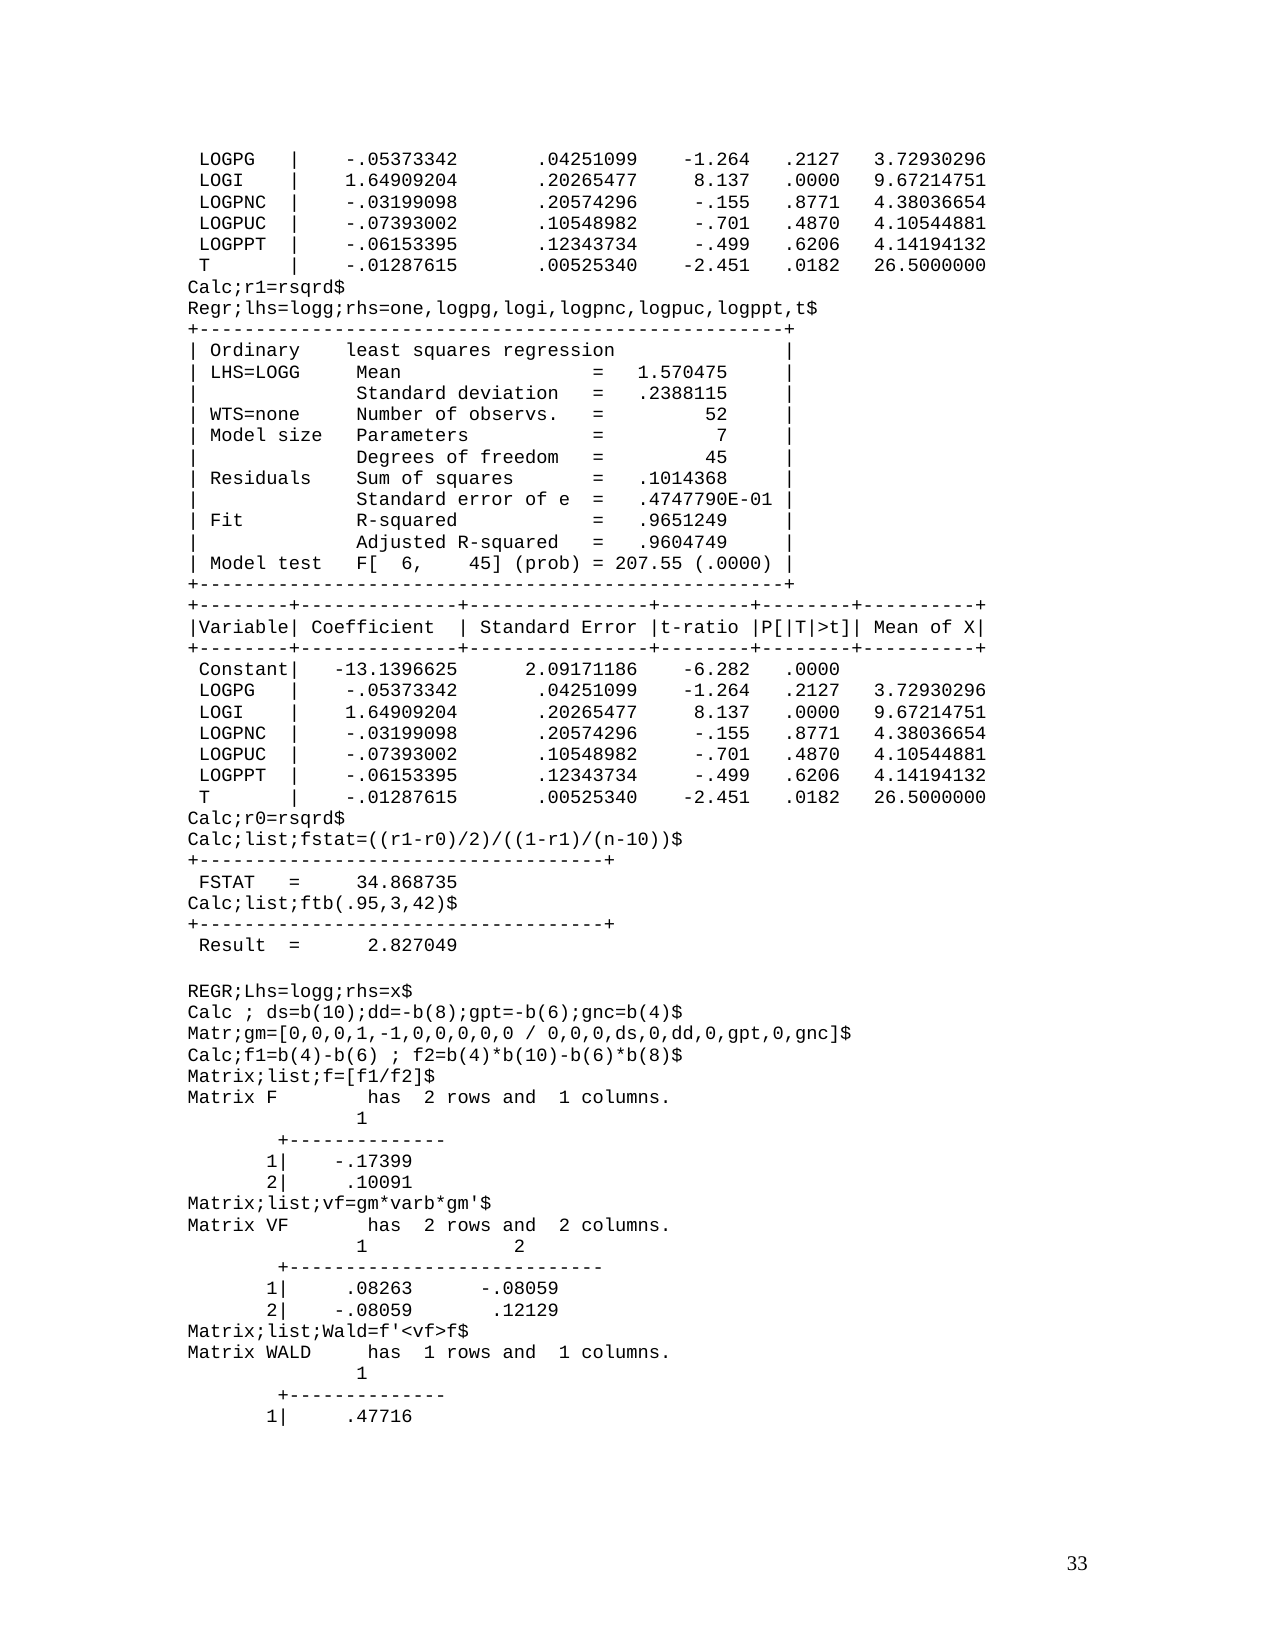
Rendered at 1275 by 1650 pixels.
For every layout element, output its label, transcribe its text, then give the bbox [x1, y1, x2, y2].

text LOGPUC | -.07393002 .10548982 -.701 .4870 4.10544881 [187, 745, 1087, 766]
text LOGPNC | -.03199098 .20574296 -.155 .8771 4.38036654 [187, 192, 1087, 214]
text Matr;gm=[0,0,0,1,-1,0,0,0,0,0 / 0,0,0,ds,0,dd,0,gpt,0,gnc]$ [187, 1024, 1087, 1045]
text +-------------- [187, 1385, 1087, 1407]
text 1| -.17399 [187, 1152, 1087, 1173]
text 1 [187, 1109, 1087, 1130]
text +----------------------------------------------------+ [187, 320, 1087, 341]
text +---------------------------- [187, 1258, 1087, 1279]
text 2| -.08059 .12129 [187, 1300, 1087, 1322]
text LOGPPT | -.06153395 .12343734 -.499 .6206 4.14194132 [187, 766, 1087, 787]
text T | -.01287615 .00525340 -2.451 .0182 26.5000000 [187, 256, 1087, 277]
text +------------------------------------+ [187, 915, 1087, 936]
text Matrix VF has 2 rows and 2 columns. [187, 1215, 1087, 1237]
text Calc;r0=rsqrd$ [187, 809, 1087, 830]
text FSTAT = 34.868735 [187, 872, 1087, 894]
text REGR;Lhs=logg;rhs=x$ [187, 982, 1087, 1003]
text +--------+--------------+----------------+--------+--------+----------+ [187, 639, 1087, 660]
text LOGPG | -.05373342 .04251099 -1.264 .2127 3.72930296 [187, 150, 1087, 171]
text 1| .08263 -.08059 [187, 1279, 1087, 1300]
text | Model size Parameters = 7 | [187, 426, 1087, 447]
text +------------------------------------+ [187, 851, 1087, 872]
text Constant| -13.1396625 2.09171186 -6.282 .0000 [187, 660, 1087, 681]
text T | -.01287615 .00525340 -2.451 .0182 26.5000000 [187, 787, 1087, 809]
text | 1.64909204 .20265477 8.137 .0000 9.67214751 [187, 702, 1087, 724]
text | =none Number of observs. = 52 | [187, 405, 1087, 426]
text Matrix F has 2 rows and 1 columns. [187, 1088, 1087, 1109]
text 1| .47716 [187, 1407, 1087, 1428]
text Matrix;list;f=[f1/f2]$ [187, 1067, 1087, 1088]
text Calc;list;ftb(.95,3,42)$ [187, 894, 1087, 915]
text Matrix WALD has 1 rows and 1 columns. [187, 1343, 1087, 1364]
text | Fit R-squared = .9651249 | [187, 511, 1087, 532]
text Matrix;list;vf=gm*varb*gm'$ [187, 1194, 1087, 1215]
text | Standard deviation = .2388115 | [187, 384, 1087, 405]
text | Standard error of e = .4747790E-01 | [187, 490, 1087, 511]
text LOGPNC | -.03199098 .20574296 -.155 .8771 4.38036654 [187, 724, 1087, 745]
text Calc ; ds=b(10);dd=-b(8);gpt=-b(6);gnc=b(4)$ [187, 1003, 1087, 1024]
text Calc;r1=rsqrd$ [187, 277, 1087, 299]
text LOGPG | -.05373342 .04251099 -1.264 .2127 3.72930296 [187, 681, 1087, 702]
text +----------------------------------------------------+ [187, 575, 1087, 596]
text LOGPUC | -.07393002 .10548982 -.701 .4870 4.10544881 [187, 214, 1087, 235]
text | Degrees of freedom = 45 | [187, 447, 1087, 469]
text Calc;f1=b(4)-b(6) ; f2=b(4)*b(10)-b(6)*b(8)$ [187, 1045, 1087, 1067]
text | 1.64909204 .20265477 8.137 .0000 9.67214751 [187, 171, 1087, 192]
text | LHS=LOGG Mean = 1.570475 | [187, 362, 1087, 384]
text | Model test F[ 6, 45] (prob) = 207.55 (.0000) | [187, 554, 1087, 575]
text Calc;list;fstat=((r1-r0)/2)/((1-r1)/(n-10))$ [187, 830, 1087, 851]
text | Ordinary least squares regression | [187, 341, 1087, 362]
text Result = 2.827049 [187, 936, 1087, 957]
text |Variable| Coefficient | Standard Error |t-ratio |P[|T|>t]| Mean of X| [187, 617, 1087, 639]
text | Residuals Sum of squares = .1014368 | [187, 469, 1087, 490]
text 1 2 [187, 1237, 1087, 1258]
text Matrix;list;Wald=f'<vf>f$ [187, 1322, 1087, 1343]
text +-------------- [187, 1130, 1087, 1152]
text 1 [187, 1364, 1087, 1385]
text Regr;lhs=logg;rhs=one,logpg,logi,logpnc,logpuc,logppt,t$ [187, 299, 1087, 320]
text LOGPPT | -.06153395 .12343734 -.499 .6206 4.14194132 [187, 235, 1087, 256]
text +--------+--------------+----------------+--------+--------+----------+ [187, 596, 1087, 617]
text 2| .10091 [187, 1173, 1087, 1194]
text | Adjusted R-squared = .9604749 | [187, 532, 1087, 554]
